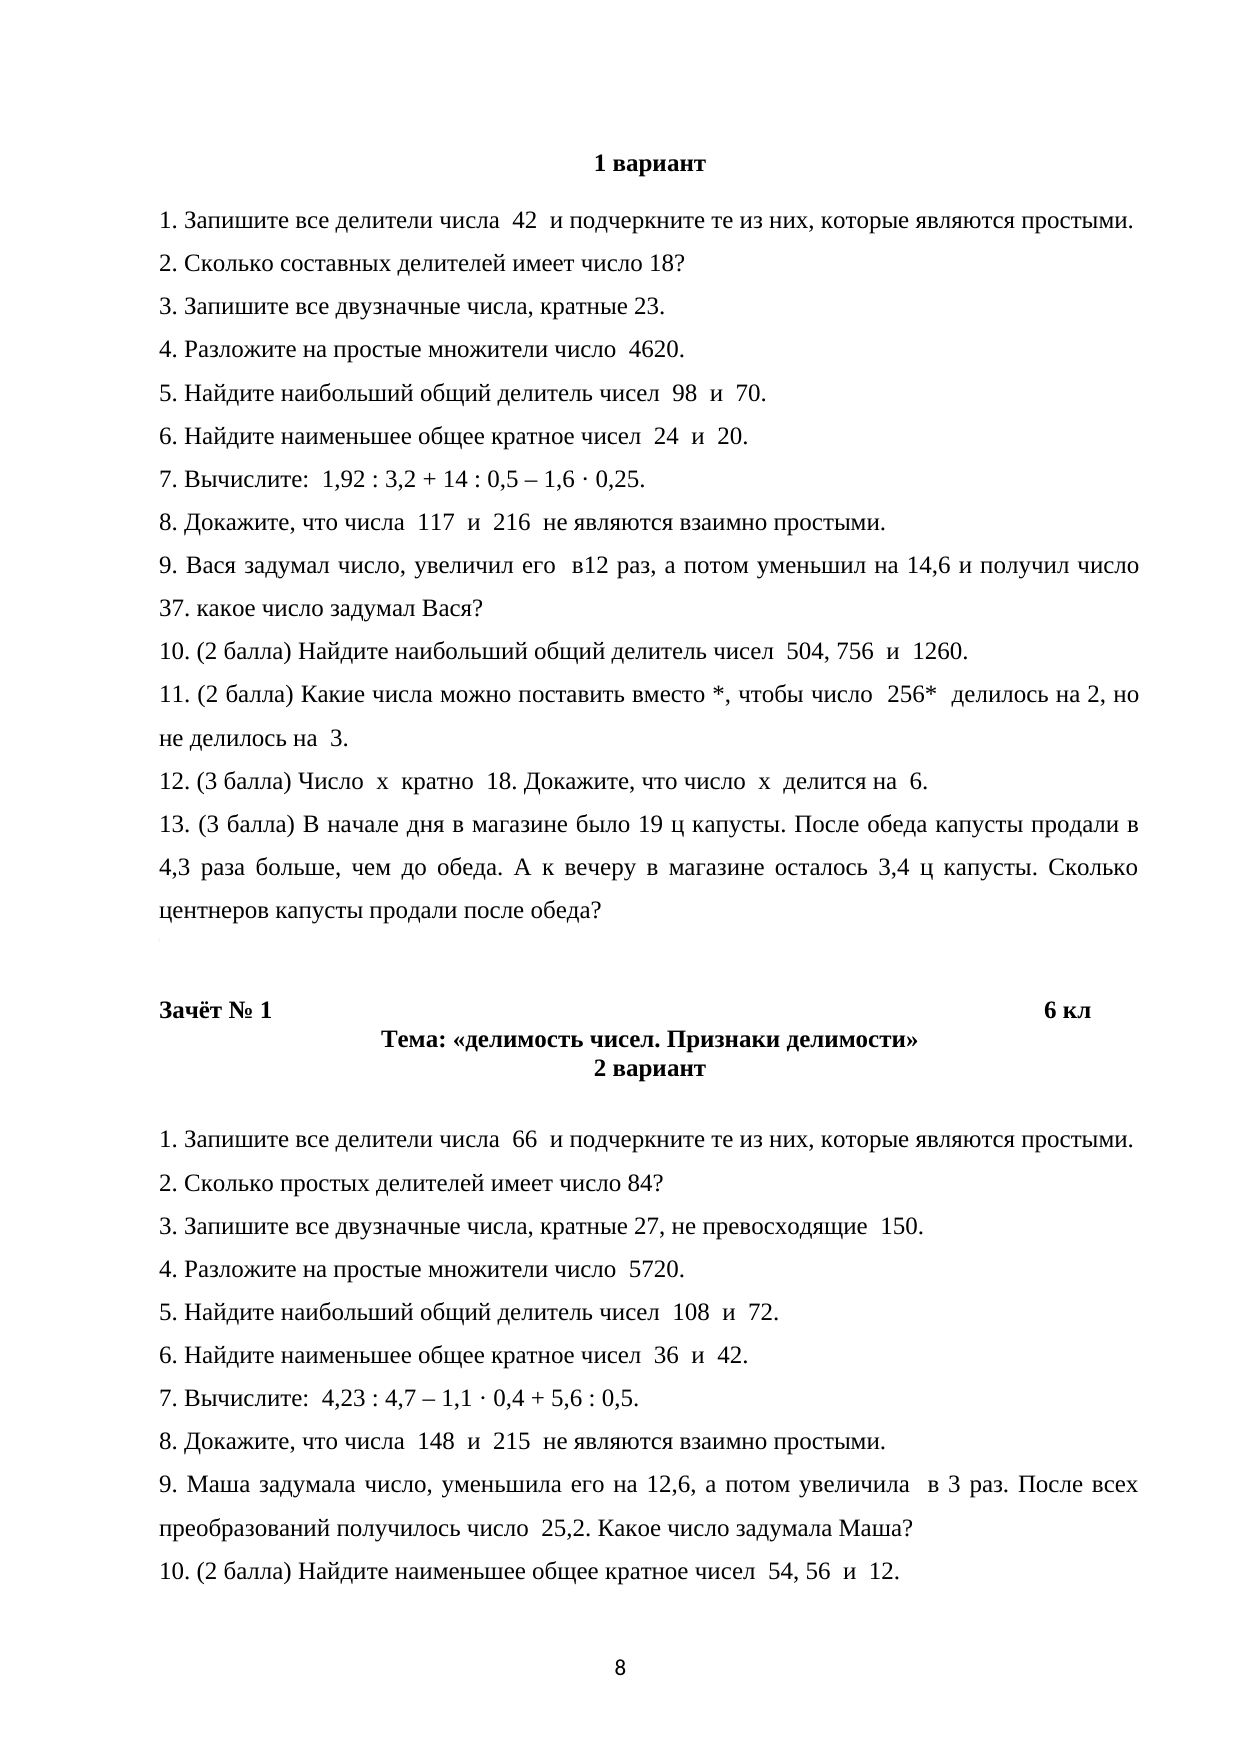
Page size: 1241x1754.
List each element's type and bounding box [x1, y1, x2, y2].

table_cell [148, 148, 1152, 1606]
